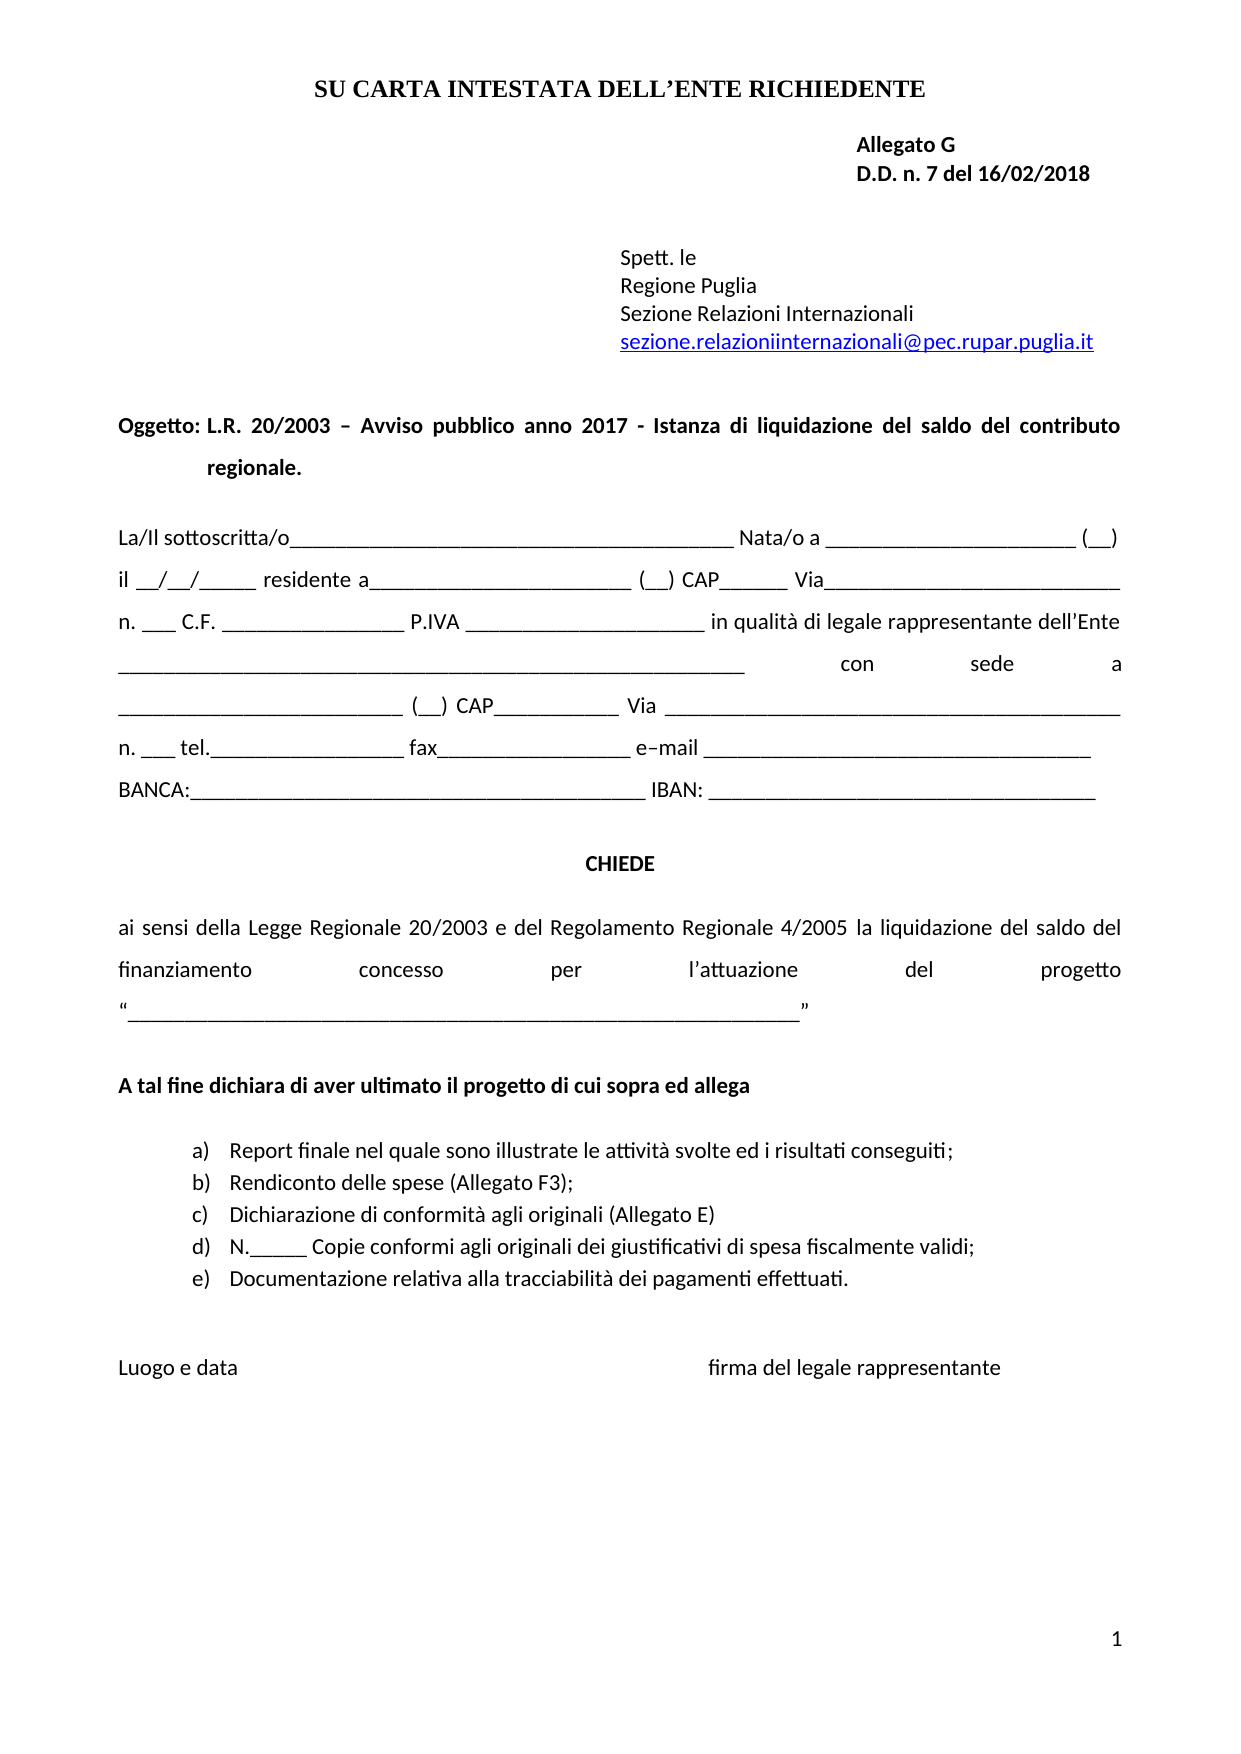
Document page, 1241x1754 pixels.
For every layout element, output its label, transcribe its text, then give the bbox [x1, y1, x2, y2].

text sezione.relazioniinternazionali@pec.rupar.puglia.it [620, 327, 1122, 355]
text A tal fine dichiara di aver ultimato il progetto di cui sopra ed allega [118, 1071, 1122, 1099]
text il __/__/_____ residente a_______________________ (__) CAP______ Via__________________________ n. ___ C.F. ________________ P.IVA _____________________ in qualità di legale rappresentante dell’Ente _______________________________________________________ con sede a _________________________ (__) CAP___________ Via ________________________________________ n. ___ tel._________________ fax_________________ e–mail __________________________________ [118, 565, 1122, 761]
text Spett. le [620, 243, 1122, 271]
list Documentazione relativa alla tracciabilità dei pagamenti effettuati. [192, 1264, 1122, 1292]
list Report finale nel quale sono illustrate le attività svolte ed i risultati conseguiti; [192, 1136, 1122, 1164]
list N._____ Copie conformi agli originali dei giustificativi di spesa fiscalmente validi; [192, 1232, 1122, 1260]
text D.D. n. 7 del 16/02/2018 [856, 159, 1122, 187]
text Sezione Relazioni Internazionali [620, 299, 1122, 327]
text CHIEDE [118, 849, 1122, 877]
text Regione Puglia [620, 271, 1122, 299]
text BANCA:________________________________________ IBAN: __________________________________ [118, 775, 1122, 803]
text Luogo e data firma del legale rappresentante [118, 1353, 1122, 1381]
text La/Il sottoscritta/o_______________________________________ Nata/o a ______________________ (__) [118, 523, 1122, 551]
text ai sensi della Legge Regionale 20/2003 e del Regolamento Regionale 4/2005 la liquidazione del saldo del finanziamento concesso per l’attuazione del progetto “___________________________________________________________” [118, 913, 1122, 1025]
text Oggetto: L.R. 20/2003 – Avviso pubblico anno 2017 - Istanza di liquidazione del saldo del contributo regionale. [118, 411, 1122, 481]
list Rendiconto delle spese (Allegato F3); [192, 1168, 1122, 1196]
text Allegato G [856, 131, 1122, 159]
list Dichiarazione di conformità agli originali (Allegato E) [192, 1200, 1122, 1228]
